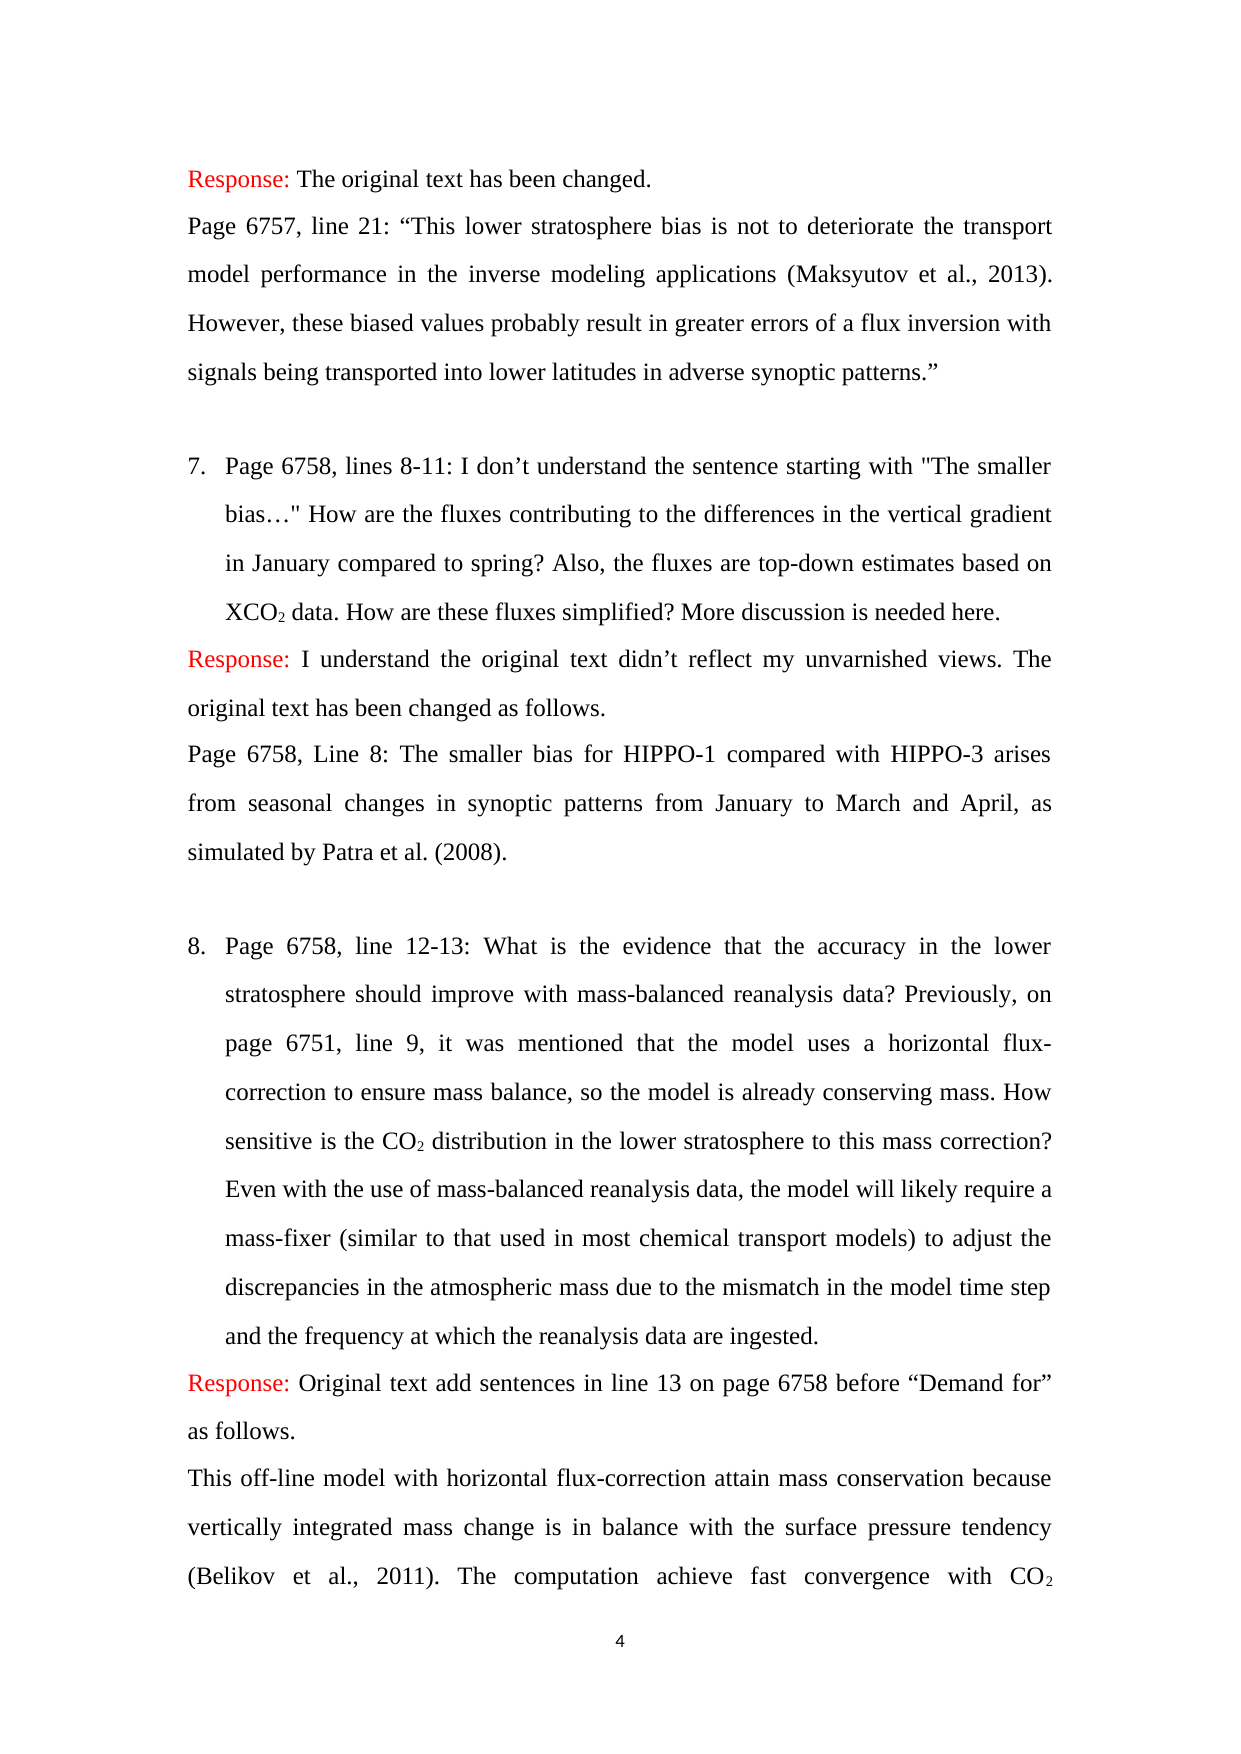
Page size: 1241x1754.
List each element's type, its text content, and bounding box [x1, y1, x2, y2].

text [187, 1461, 1053, 1591]
text Response: I understand the original text didn’t reflect my unvarnished views. The original text has been changed as follows. [187, 642, 1053, 723]
list Page 6758, line 12-13: What is the evidence that the accuracy in the lower stratosphere should improve with mass-balanced reanalysis data? Previously, on page 6751, line 9, it was mentioned that the model uses a horizontal flux-correction to ensure mass balance, so the model is already conserving mass. How sensitive is the CO2 distribution in the lower stratosphere to this mass correction? Even with the use of mass-balanced reanalysis data, the model will likely require a mass-fixer (similar to that used in most chemical transport models) to adjust the discrepancies in the atmospheric mass due to the mismatch in the model time step and the frequency at which the reanalysis data are ingested. [187, 929, 1053, 1351]
list Page 6758, lines 8-11: I don’t understand the sentence starting with "The smaller bias…" How are the fluxes contributing to the differences in the vertical gradient in January compared to spring? Also, the fluxes are top-down estimates based on XCO2 data. How are these fluxes simplified? More discussion is needed here. [187, 449, 1053, 628]
text Page 6757, line 21: “This lower stratosphere bias is not to deteriorate the transport model performance in the inverse modeling applications (Maksyutov et al., 2013). However, these biased values probably result in greater errors of a flux inversion with signals being transported into lower latitudes in adverse synoptic patterns.” [187, 209, 1053, 388]
text Page 6758, Line 8: The smaller bias for HIPPO-1 compared with HIPPO-3 arises from seasonal changes in synoptic patterns from January to March and April, as simulated by Patra et al. (2008). [187, 738, 1053, 868]
text Response: Original text add sentences in line 13 on page 6758 before “Demand for” as follows. [187, 1366, 1053, 1447]
text Response: The original text has been changed. [187, 162, 1053, 194]
